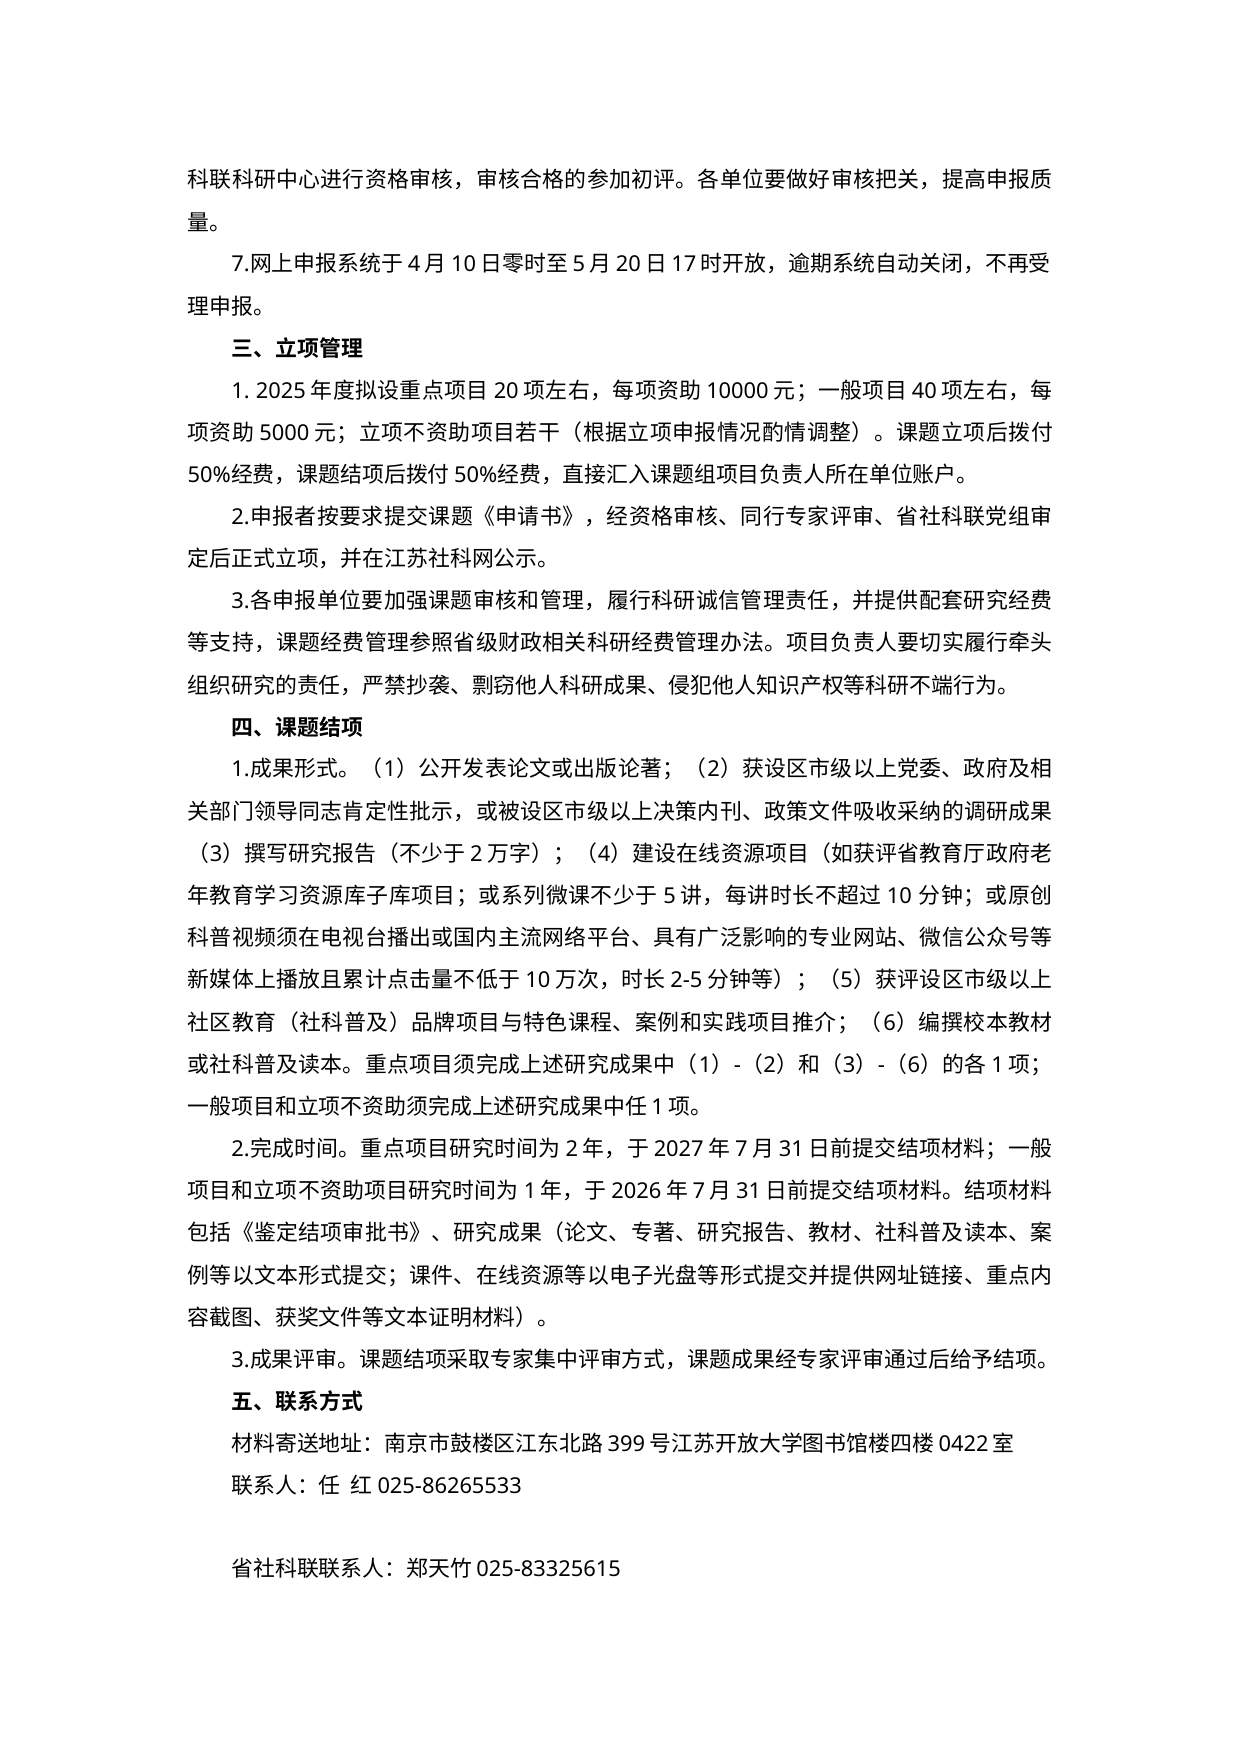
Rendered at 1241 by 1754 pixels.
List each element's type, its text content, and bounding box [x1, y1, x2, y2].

text 联系人：任 红 025-86265533 [187, 1467, 1053, 1500]
text 五、联系方式 [187, 1383, 1053, 1416]
text 3.成果评审。课题结项采取专家集中评审方式，课题成果经专家评审通过后给予结项。 [187, 1341, 1053, 1374]
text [187, 162, 1053, 237]
text 三、立项管理 [187, 330, 1053, 363]
text 7.网上申报系统于4月10日零时至5月20日17时开放，逾期系统自动关闭，不再受理申报。 [187, 246, 1053, 321]
text 2.完成时间。重点项目研究时间为2年，于2027年7月31日前提交结项材料；一般项目和立项不资助项目研究时间为1年，于2026年7月31日前提交结项材料。结项材料包括《鉴定结项审批书》、研究成果（论文、专著、研究报告、教材、社科普及读本、案例等以文本形式提交；课件、在线资源等以电子光盘等形式提交并提供网址链接、重点内容截图、获奖文件等文本证明材料）。 [187, 1131, 1053, 1332]
text 四、课题结项 [187, 709, 1053, 742]
text 1. 2025年度拟设重点项目20项左右，每项资助10000元；一般项目40项左右，每项资助5000元；立项不资助项目若干（根据立项申报情况酌情调整）。课题立项后拨付50%经费，课题结项后拨付50%经费，直接汇入课题组项目负责人所在单位账户。 [187, 372, 1053, 489]
text 1.成果形式。（1）公开发表论文或出版论著；（2）获设区市级以上党委、政府及相关部门领导同志肯定性批示，或被设区市级以上决策内刊、政策文件吸收采纳的调研成果；（3）撰写研究报告（不少于2万字）；（4）建设在线资源项目（如获评省教育厅政府老年教育学习资源库子库项目；或系列微课不少于5讲，每讲时长不超过10 分钟；或原创科普视频须在电视台播出或国内主流网络平台、具有广泛影响的专业网站、微信公众号等新媒体上播放且累计点击量不低于10万次，时长2-5分钟等）；（5）获评设区市级以上社区教育（社科普及）品牌项目与特色课程、案例和实践项目推介；（6）编撰校本教材或社科普及读本。重点项目须完成上述研究成果中（1）-（2）和（3）-（6）的各1项；一般项目和立项不资助须完成上述研究成果中任1项。 [187, 751, 1053, 1121]
text 省社科联联系人：郑天竹025-83325615 [187, 1551, 1053, 1583]
text 2.申报者按要求提交课题《申请书》，经资格审核、同行专家评审、省社科联党组审定后正式立项，并在江苏社科网公示。 [187, 499, 1053, 573]
text 3.各申报单位要加强课题审核和管理，履行科研诚信管理责任，并提供配套研究经费等支持，课题经费管理参照省级财政相关科研经费管理办法。项目负责人要切实履行牵头组织研究的责任，严禁抄袭、剽窃他人科研成果、侵犯他人知识产权等科研不端行为。 [187, 583, 1053, 700]
text 材料寄送地址：南京市鼓楼区江东北路399号江苏开放大学图书馆楼四楼0422室 [187, 1425, 1053, 1458]
